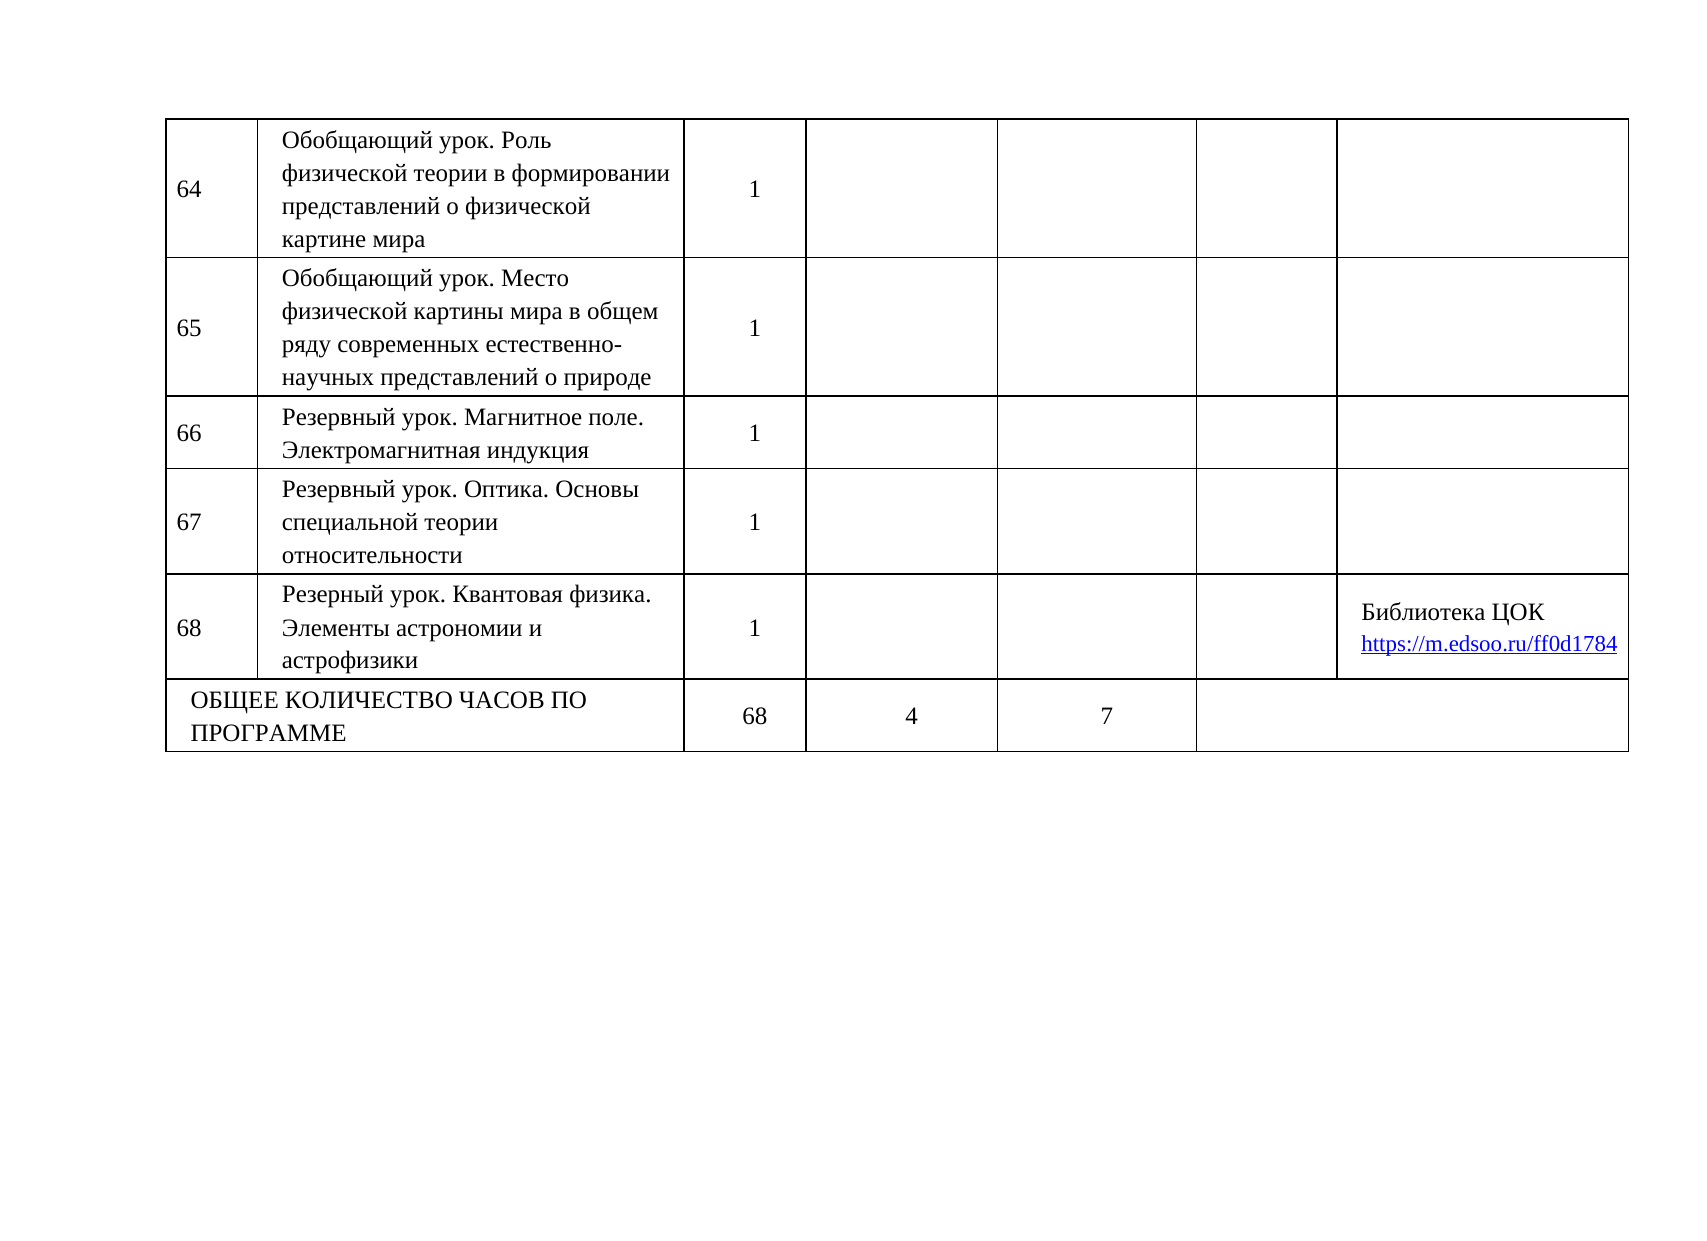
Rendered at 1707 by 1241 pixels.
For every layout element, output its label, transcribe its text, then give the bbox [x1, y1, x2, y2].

table_cell [998, 258, 1196, 395]
table_cell ОБЩЕЕ КОЛИЧЕСТВО ЧАСОВ ПО ПРОГРАММЕ [167, 680, 683, 751]
table_cell 4 [807, 680, 997, 751]
table_cell 1 [685, 469, 805, 573]
table_cell 64 [167, 120, 257, 257]
table_cell [1197, 680, 1628, 751]
table_cell Резервный урок. Оптика. Основы специальной теории относительности [258, 469, 683, 573]
table_cell Обобщающий урок. Место физической картины мира в общем ряду современных естественно-научных представлений о природе [258, 258, 683, 395]
table_cell [998, 397, 1196, 467]
table_cell [1197, 397, 1336, 467]
table_cell [998, 575, 1196, 678]
table_cell [807, 469, 997, 573]
table_cell 1 [685, 120, 805, 257]
table_cell Библиотека ЦОК https://m.edsoo.ru/ff0d1784 [1338, 575, 1628, 678]
table_cell 1 [685, 397, 805, 467]
table_cell [807, 120, 997, 257]
table_cell 68 [167, 575, 257, 678]
table_cell 68 [685, 680, 805, 751]
table_cell [1338, 258, 1628, 395]
table_cell [807, 397, 997, 467]
table_cell [1338, 397, 1628, 467]
table_cell [998, 120, 1196, 257]
table_cell 66 [167, 397, 257, 467]
table_cell [807, 258, 997, 395]
table_cell Резерный урок. Квантовая физика. Элементы астрономии и астрофизики [258, 575, 683, 678]
table_cell Обобщающий урок. Роль физической теории в формировании представлений о физической картине мира [258, 120, 683, 257]
table_cell [1197, 575, 1336, 678]
table_cell [1338, 469, 1628, 573]
table_cell 1 [685, 258, 805, 395]
table_cell [1338, 120, 1628, 257]
table_cell 65 [167, 258, 257, 395]
table_cell [1197, 258, 1336, 395]
table_cell [998, 469, 1196, 573]
table_cell 7 [998, 680, 1196, 751]
table_cell [807, 575, 997, 678]
table_cell Резервный урок. Магнитное поле. Электромагнитная индукция [258, 397, 683, 467]
table_cell 1 [685, 575, 805, 678]
table_cell [1197, 469, 1336, 573]
table_cell [1197, 120, 1336, 257]
table_cell 67 [167, 469, 257, 573]
